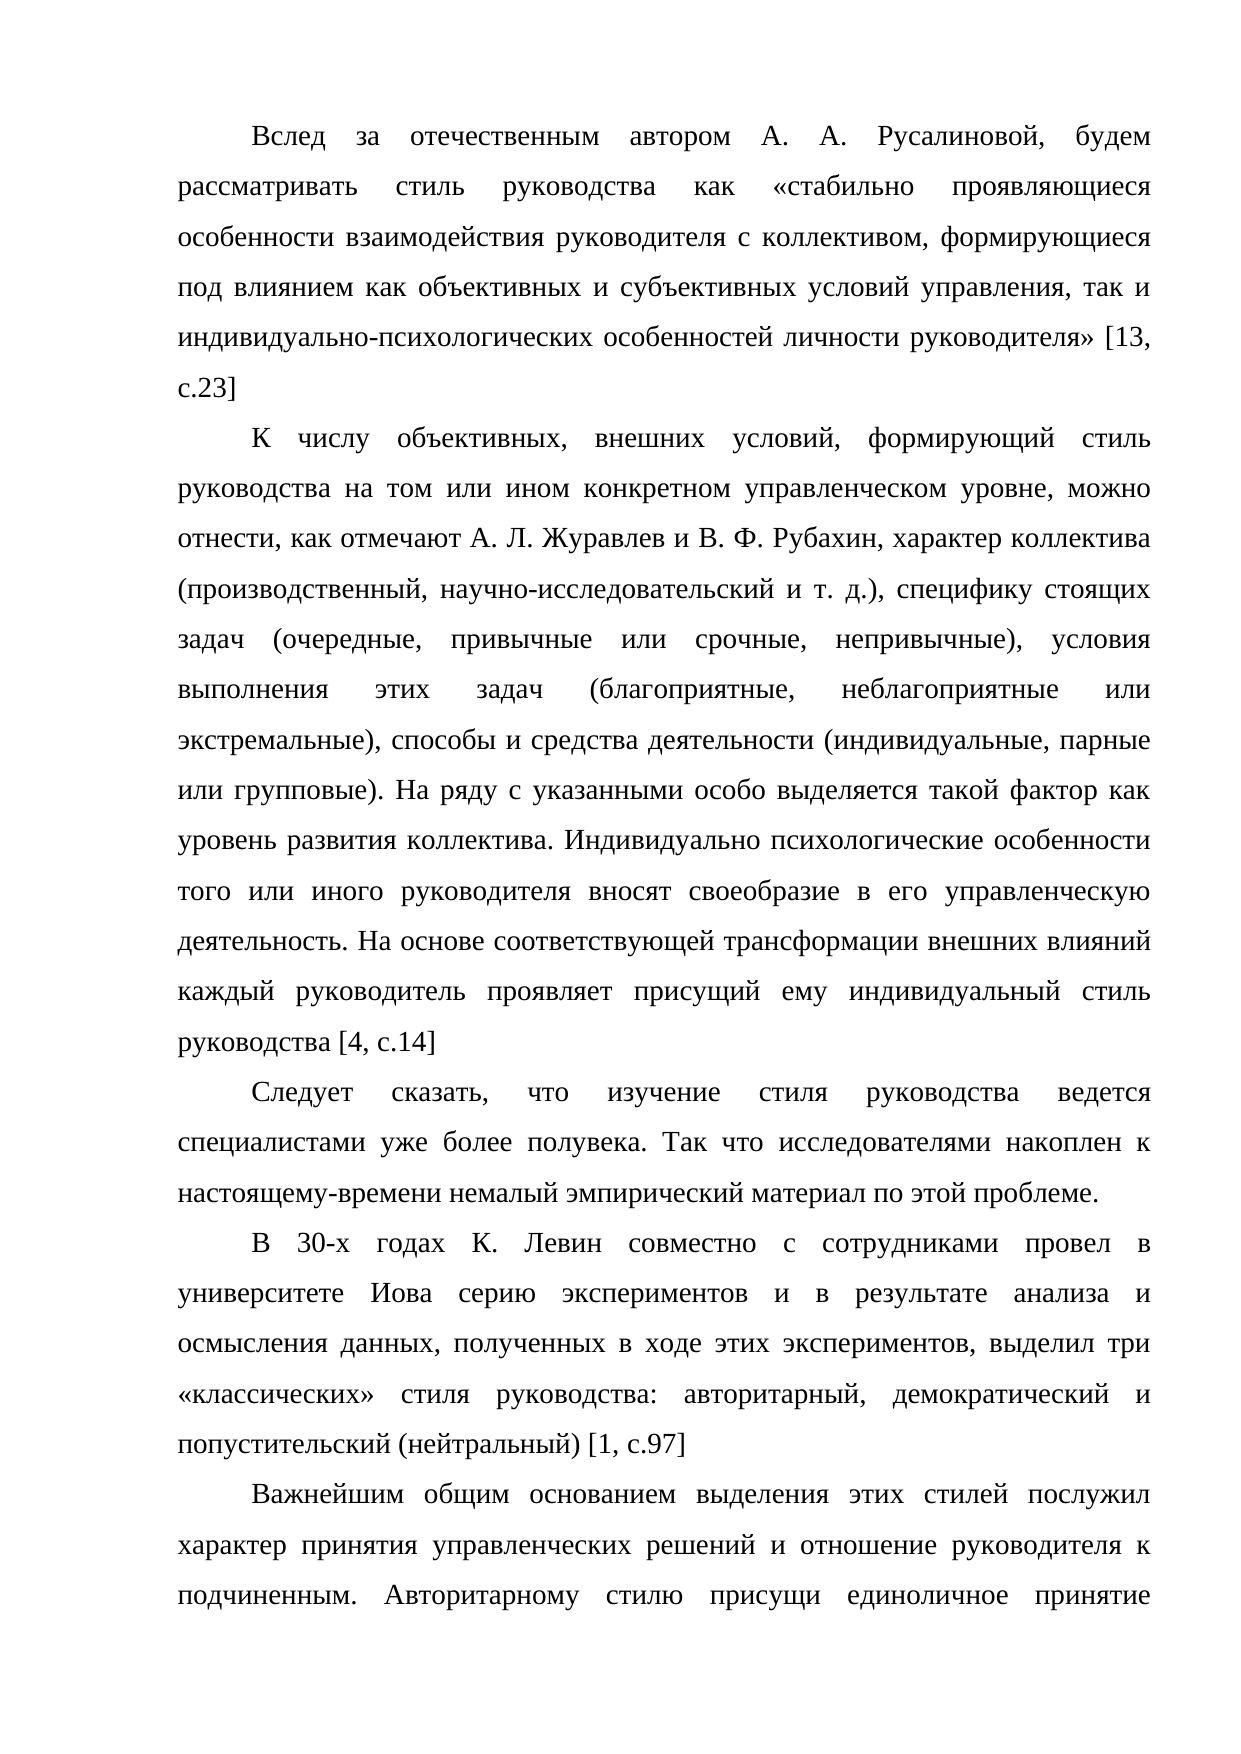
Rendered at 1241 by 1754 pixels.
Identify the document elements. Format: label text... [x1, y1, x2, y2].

text Следует сказать, что изучение стиля руководства ведется специалистами уже более полувека. Так что исследователями накоплен к настоящему-времени немалый эмпирический материал по этой проблеме. [177, 1074, 1152, 1208]
text К числу объективных, внешних условий, формирующий стиль руководства на том или ином конкретном управленческом уровне, можно отнести, как отмечают А. Л. Журавлев и В. Ф. Рубахин, характер коллектива (производственный, научно-исследовательский и т. д.), специфику стоящих задач (очередные, привычные или срочные, непривычные), условия выполнения этих задач (благоприятные, неблагоприятные или экстремальные), способы и средства деятельности (индивидуальные, парные или групповые). На ряду с указанными особо выделяется такой фактор как уровень развития коллектива. Индивидуально психологические особенности того или иного руководителя вносят своеобразие в его управленческую деятельность. На основе соответствующей трансформации внешних влияний каждый руководитель проявляет присущий ему индивидуальный стиль руководства [4, c.14] [177, 420, 1152, 1057]
text Вслед за отечественным автором А. А. Русалиновой, будем рассматривать стиль руководства как «стабильно проявляющиеся особенности взаимодействия руководителя с коллективом, формирующиеся под влиянием как объективных и субъективных условий управления, так и индивидуально-психологических особенностей личности руководителя» [13, c.23] [177, 118, 1152, 403]
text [177, 1477, 1152, 1611]
text В 30-х годах К. Левин совместно с сотрудниками провел в университете Иова серию экспериментов и в результате анализа и осмысления данных, полученных в ходе этих экспериментов, выделил три «классических» стиля руководства: авторитарный, демократический и попустительский (нейтральный) [1, c.97] [177, 1225, 1152, 1460]
